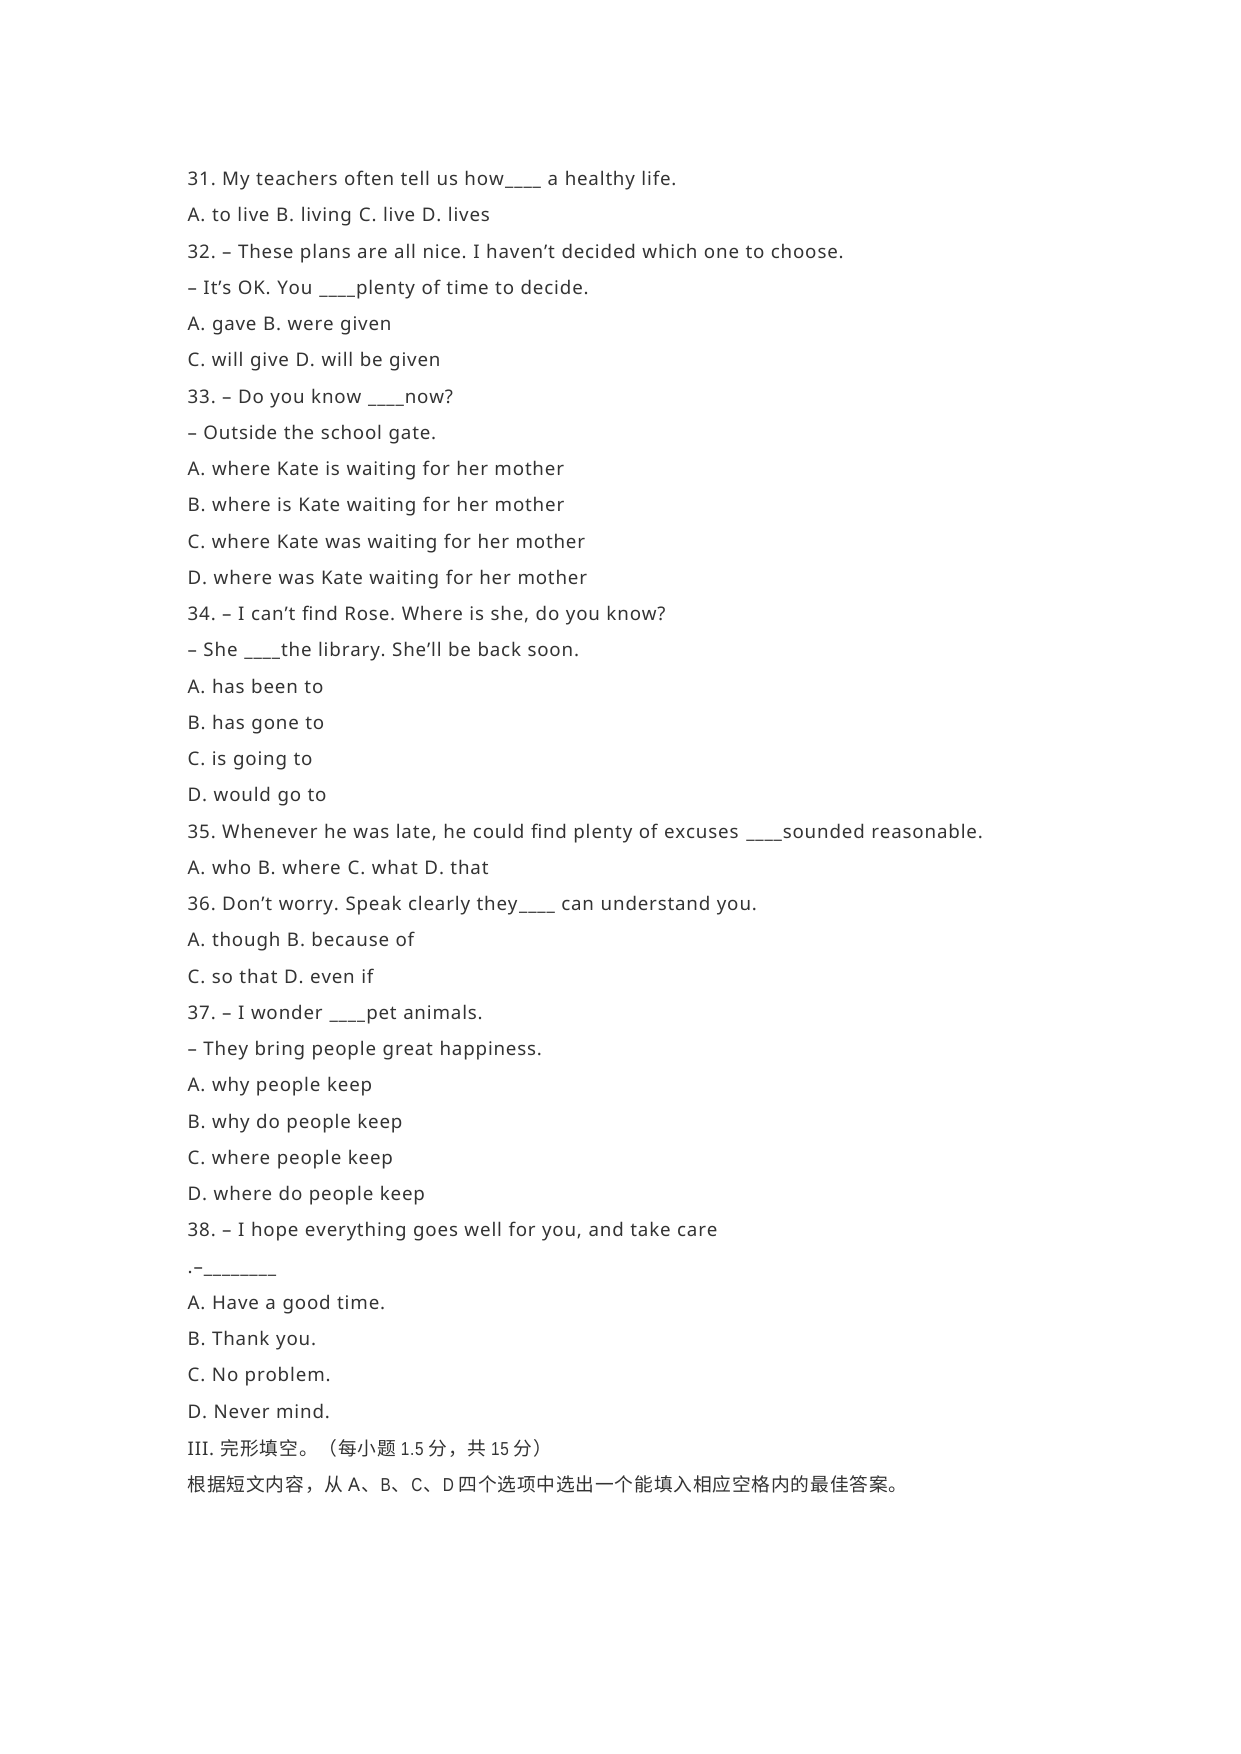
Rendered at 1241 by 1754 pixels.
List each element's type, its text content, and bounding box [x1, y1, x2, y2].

text D. would go to [187, 778, 1053, 811]
text 32. – These plans are all nice. I haven’t decided which one to choose. [187, 234, 1053, 267]
text A. why people keep [187, 1068, 1053, 1101]
text D. Never mind. [187, 1394, 1053, 1427]
text 36. Don’t worry. Speak clearly they____ can understand you. [187, 887, 1053, 919]
text – It’s OK. You ____plenty of time to decide. [187, 271, 1053, 303]
text 31. My teachers often tell us how____ a healthy life. [187, 162, 1053, 194]
text D. where was Kate waiting for her mother [187, 561, 1053, 593]
text 35. Whenever he was late, he could find plenty of excuses ____sounded reasonable. [187, 814, 1053, 847]
text A. Have a good time. [187, 1286, 1053, 1318]
text III. 完形填空。（每小题1.5分，共15分） [187, 1431, 1053, 1463]
text A. though B. because of [187, 923, 1053, 956]
text B. why do people keep [187, 1104, 1053, 1137]
text 34. – I can’t find Rose. Where is she, do you know? [187, 597, 1053, 629]
text C. where people keep [187, 1141, 1053, 1173]
text C. where Kate was waiting for her mother [187, 524, 1053, 557]
text 38. – I hope everything goes well for you, and take care [187, 1213, 1053, 1246]
text A. gave B. were given [187, 307, 1053, 339]
text C. will give D. will be given [187, 343, 1053, 376]
text B. has gone to [187, 706, 1053, 738]
text 37. – I wonder ____pet animals. [187, 996, 1053, 1028]
text A. who B. where C. what D. that [187, 851, 1053, 883]
text A. where Kate is waiting for her mother [187, 452, 1053, 484]
text A. has been to [187, 669, 1053, 702]
text 根据短文内容，从A、B、C、D四个选项中选出一个能填入相应空格内的最佳答案。 [187, 1467, 1053, 1500]
text 33. – Do you know ____now? [187, 379, 1053, 412]
text C. No problem. [187, 1358, 1053, 1391]
text C. so that D. even if [187, 959, 1053, 992]
text – Outside the school gate. [187, 416, 1053, 448]
text – They bring people great happiness. [187, 1032, 1053, 1064]
text .–________ [187, 1249, 1053, 1282]
text B. Thank you. [187, 1322, 1053, 1354]
text D. where do people keep [187, 1177, 1053, 1209]
text A. to live B. living C. live D. lives [187, 198, 1053, 231]
text – She ____the library. She’ll be back soon. [187, 633, 1053, 666]
text B. where is Kate waiting for her mother [187, 488, 1053, 521]
text C. is going to [187, 742, 1053, 774]
